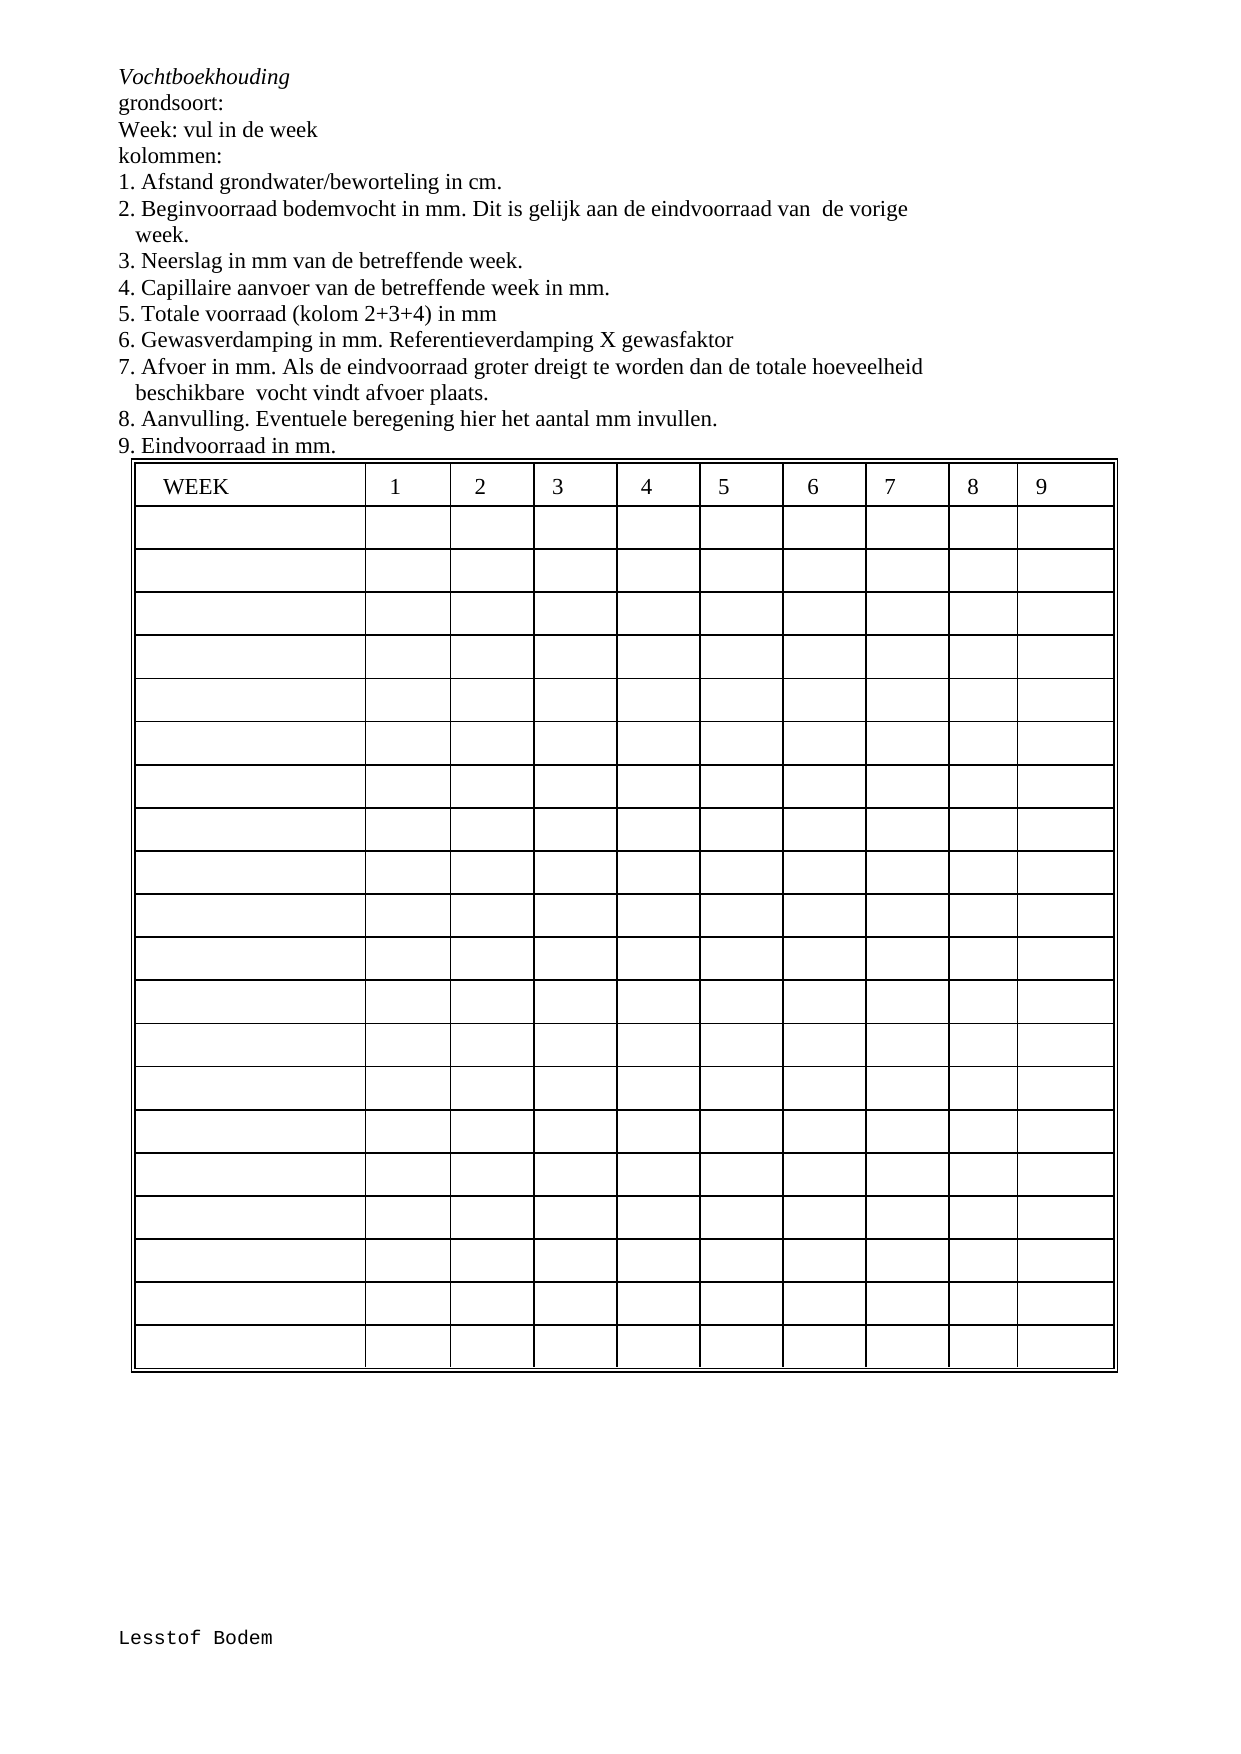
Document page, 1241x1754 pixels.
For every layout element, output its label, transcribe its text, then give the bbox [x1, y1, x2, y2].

table_cell [950, 1197, 1017, 1238]
table_cell [618, 809, 699, 850]
table_cell [366, 1283, 450, 1324]
table_cell [701, 938, 782, 979]
table_cell [451, 722, 533, 764]
table_cell [950, 550, 1017, 591]
table_cell [136, 1240, 365, 1281]
table_cell [784, 1154, 865, 1195]
table_cell [950, 722, 1017, 764]
table_cell [950, 895, 1017, 936]
table_cell [784, 938, 865, 979]
table_cell [618, 550, 699, 591]
table_cell [535, 593, 616, 634]
table_cell [535, 809, 616, 850]
table_cell [618, 636, 699, 677]
table_cell [867, 679, 948, 721]
table_cell [784, 1326, 865, 1367]
table_cell [1018, 1326, 1113, 1367]
table_cell [784, 1024, 865, 1066]
table_cell [701, 1154, 782, 1195]
text 7. Afvoer in mm. Als de eindvoorraad groter dreigt te worden dan de totale hoeveelheid [118, 353, 1152, 379]
table_cell [701, 1240, 782, 1281]
table_header 4 [618, 464, 699, 505]
table_cell [950, 1067, 1017, 1109]
table_cell [366, 809, 450, 850]
table_cell [701, 593, 782, 634]
table_cell [950, 852, 1017, 893]
table_cell [136, 1197, 365, 1238]
text 3. Neerslag in mm van de betreffende week. [118, 247, 1152, 274]
table_cell [451, 507, 533, 548]
table_cell [701, 852, 782, 893]
table_cell [136, 1283, 365, 1324]
table_cell [784, 636, 865, 677]
table_cell [1018, 981, 1113, 1022]
table_cell [366, 1197, 450, 1238]
table_cell [535, 679, 616, 721]
table_cell [451, 593, 533, 634]
table_cell [784, 593, 865, 634]
table_cell [451, 981, 533, 1022]
table_cell [366, 636, 450, 677]
table_cell [535, 895, 616, 936]
table_cell [1018, 679, 1113, 721]
table_header 6 [784, 464, 865, 505]
table_cell [136, 636, 365, 677]
table_cell [701, 1024, 782, 1066]
table_cell [950, 1240, 1017, 1281]
table_cell [867, 722, 948, 764]
table_cell [950, 1024, 1017, 1066]
table_cell [950, 1111, 1017, 1152]
table_cell [867, 1154, 948, 1195]
table_cell [618, 1283, 699, 1324]
table_cell [451, 636, 533, 677]
table_cell [867, 766, 948, 807]
table_header 7 [867, 464, 948, 505]
table_cell [1018, 1197, 1113, 1238]
table_cell [618, 852, 699, 893]
table_cell [366, 1326, 450, 1367]
table_cell [366, 981, 450, 1022]
table_cell [701, 636, 782, 677]
table_cell [618, 1154, 699, 1195]
table_cell [1018, 507, 1113, 548]
text 5. Totale voorraad (kolom 2+3+4) in mm [118, 300, 1152, 326]
table_cell [867, 852, 948, 893]
text grondsoort: [118, 89, 1152, 116]
table_cell [867, 1283, 948, 1324]
table_cell [451, 938, 533, 979]
table_cell [451, 1111, 533, 1152]
table_cell [701, 1197, 782, 1238]
table_cell [1018, 938, 1113, 979]
table_cell [136, 1111, 365, 1152]
table_cell [535, 981, 616, 1022]
table_cell [1018, 766, 1113, 807]
table_cell [867, 1067, 948, 1109]
table_cell [618, 679, 699, 721]
text 8. Aanvulling. Eventuele beregening hier het aantal mm invullen. [118, 406, 1152, 432]
table_cell [1018, 852, 1113, 893]
table_cell [366, 550, 450, 591]
table_cell [618, 938, 699, 979]
table_cell [451, 809, 533, 850]
text 6. Gewasverdamping in mm. Referentieverdamping X gewasfaktor [118, 326, 1152, 353]
table_header 3 [535, 464, 616, 505]
table_cell [618, 981, 699, 1022]
table_cell [618, 895, 699, 936]
text kolommen: [118, 142, 1152, 168]
table_cell [535, 636, 616, 677]
table_cell [867, 550, 948, 591]
table_cell [366, 679, 450, 721]
table_cell [618, 1240, 699, 1281]
table_cell [451, 852, 533, 893]
table_cell [950, 1283, 1017, 1324]
table_cell [535, 1240, 616, 1281]
table_cell [1018, 1154, 1113, 1195]
table_header 2 [451, 464, 533, 505]
table_cell [366, 593, 450, 634]
table_cell [451, 679, 533, 721]
table_cell [451, 1154, 533, 1195]
table_cell [618, 722, 699, 764]
table_cell [867, 593, 948, 634]
table_cell [1018, 1111, 1113, 1152]
table_cell [451, 550, 533, 591]
table_cell [701, 766, 782, 807]
table_cell [867, 507, 948, 548]
table_cell [867, 636, 948, 677]
table_cell [784, 1111, 865, 1152]
table_cell [1018, 809, 1113, 850]
table_cell [535, 938, 616, 979]
table_cell [784, 895, 865, 936]
table_cell [535, 852, 616, 893]
table_cell [867, 1024, 948, 1066]
table_cell [451, 1240, 533, 1281]
table_cell [136, 852, 365, 893]
table_cell [535, 1154, 616, 1195]
table_cell [451, 1067, 533, 1109]
table_cell [784, 1283, 865, 1324]
table_cell [701, 679, 782, 721]
table_cell [784, 766, 865, 807]
table_cell [867, 809, 948, 850]
table_cell [366, 1154, 450, 1195]
table_cell [451, 766, 533, 807]
table_cell [136, 593, 365, 634]
table_cell [451, 1326, 533, 1367]
table_cell [950, 636, 1017, 677]
text 2. Beginvoorraad bodemvocht in mm. Dit is gelijk aan de eindvoorraad van de vorige [118, 195, 1152, 221]
table_cell [451, 1024, 533, 1066]
table_cell [136, 1326, 365, 1367]
table_cell [1018, 895, 1113, 936]
table_cell [618, 1326, 699, 1367]
table_cell [535, 507, 616, 548]
table_cell [784, 679, 865, 721]
table_cell [535, 766, 616, 807]
table_header 5 [701, 464, 782, 505]
table_cell [618, 593, 699, 634]
table_cell [950, 766, 1017, 807]
table_cell [136, 981, 365, 1022]
table_cell [366, 507, 450, 548]
table_cell [950, 1326, 1017, 1367]
table_cell [366, 852, 450, 893]
table_cell [784, 722, 865, 764]
table_cell [618, 1111, 699, 1152]
table_cell [136, 679, 365, 721]
table_cell [1018, 1283, 1113, 1324]
table_cell [867, 1240, 948, 1281]
text week. [118, 221, 1152, 247]
table_cell [451, 1197, 533, 1238]
table_cell [618, 1197, 699, 1238]
table_cell [867, 1197, 948, 1238]
table_cell [784, 1197, 865, 1238]
table_header 1 [366, 464, 450, 505]
table_cell [701, 895, 782, 936]
table_cell [1018, 1024, 1113, 1066]
table_cell [136, 722, 365, 764]
table_cell [366, 1240, 450, 1281]
table_cell [366, 1111, 450, 1152]
table_cell [366, 938, 450, 979]
table_cell [701, 981, 782, 1022]
table_cell [451, 1283, 533, 1324]
table_cell [535, 1326, 616, 1367]
table_cell [136, 809, 365, 850]
table_cell [535, 1283, 616, 1324]
table_cell [701, 507, 782, 548]
table_cell [618, 507, 699, 548]
table_cell [701, 1111, 782, 1152]
table_cell [136, 1024, 365, 1066]
table_cell [784, 550, 865, 591]
table_cell [618, 1024, 699, 1066]
table_cell [867, 1111, 948, 1152]
text 1. Afstand grondwater/beworteling in cm. [118, 168, 1152, 195]
table_cell [366, 1024, 450, 1066]
table_cell [136, 766, 365, 807]
table_cell [950, 1154, 1017, 1195]
table_cell [701, 809, 782, 850]
table_cell [451, 895, 533, 936]
table_cell [366, 722, 450, 764]
table_cell [1018, 1067, 1113, 1109]
table_header 9 [1018, 464, 1113, 505]
table_cell [950, 507, 1017, 548]
table_cell [1018, 593, 1113, 634]
table_cell [701, 722, 782, 764]
table_cell [366, 766, 450, 807]
table_cell [784, 1240, 865, 1281]
table_cell [535, 1197, 616, 1238]
table_cell [950, 938, 1017, 979]
table_cell [950, 809, 1017, 850]
text Vochtboekhouding [118, 63, 1152, 89]
table_cell [136, 895, 365, 936]
table_cell [950, 593, 1017, 634]
table_cell [784, 809, 865, 850]
table_header 8 [950, 464, 1017, 505]
table_cell [867, 938, 948, 979]
table_cell [1018, 722, 1113, 764]
text 9. Eindvoorraad in mm. [118, 432, 1152, 458]
table_cell [784, 1067, 865, 1109]
table_cell [366, 1067, 450, 1109]
table_cell [784, 981, 865, 1022]
table_cell [701, 1067, 782, 1109]
table_cell [618, 1067, 699, 1109]
table_cell [136, 1067, 365, 1109]
table_cell [136, 1154, 365, 1195]
table_cell [1018, 636, 1113, 677]
table_header WEEK [136, 464, 365, 505]
text 4. Capillaire aanvoer van de betreffende week in mm. [118, 274, 1152, 300]
text beschikbare vocht vindt afvoer plaats. [118, 379, 1152, 406]
table_cell [535, 722, 616, 764]
table_cell [535, 1067, 616, 1109]
table_cell [366, 895, 450, 936]
table_cell [701, 550, 782, 591]
table_cell [618, 766, 699, 807]
table_cell [701, 1326, 782, 1367]
table_cell [535, 1024, 616, 1066]
text Week: vul in de week [118, 116, 1152, 142]
table_cell [950, 679, 1017, 721]
table_cell [950, 981, 1017, 1022]
table_cell [784, 852, 865, 893]
table_cell [136, 938, 365, 979]
table_cell [136, 550, 365, 591]
table_cell [1018, 550, 1113, 591]
table_cell [1018, 1240, 1113, 1281]
table_cell [867, 895, 948, 936]
table_cell [784, 507, 865, 548]
table_cell [701, 1283, 782, 1324]
table_cell [535, 550, 616, 591]
table_cell [136, 507, 365, 548]
table_cell [867, 981, 948, 1022]
table_cell [867, 1326, 948, 1367]
table_cell [535, 1111, 616, 1152]
